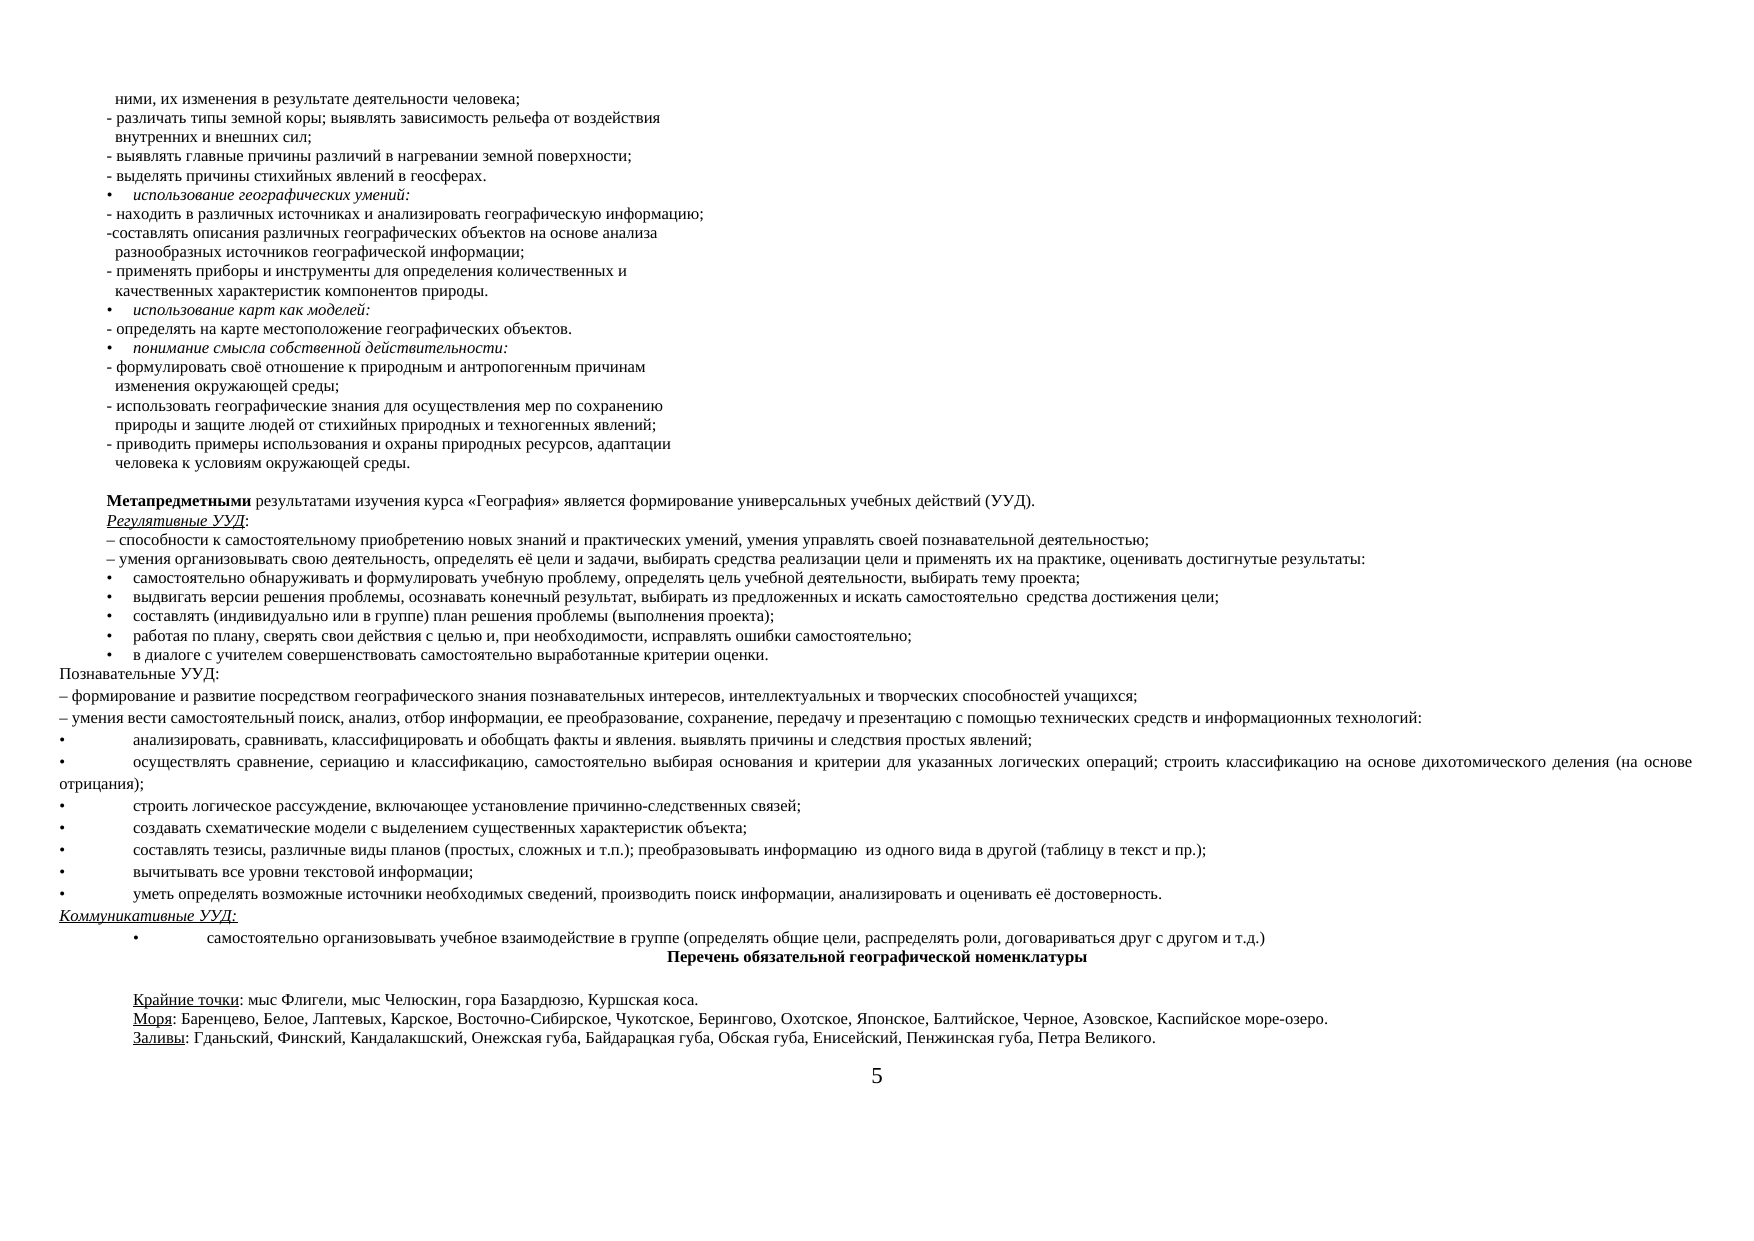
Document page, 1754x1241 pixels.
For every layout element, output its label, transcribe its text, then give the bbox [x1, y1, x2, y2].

list составлять (индивидуально или в группе) план решения проблемы (выполнения проекта); [59, 606, 1695, 625]
text • уметь определять возможные источники необходимых сведений, производить поиск информации, анализировать и оценивать её достоверность. [59, 883, 1695, 903]
text • анализировать, сравнивать, классифицировать и обобщать факты и явления. выявлять причины и следствия простых явлений; [59, 729, 1695, 749]
text - выявлять главные причины различий в нагревании земной поверхности; [59, 146, 1695, 165]
text Метапредметными результатами изучения курса «География» является формирование универсальных учебных действий (УУД). [59, 491, 1695, 510]
text – способности к самостоятельному приобретению новых знаний и практических умений, умения управлять своей познавательной деятельностью; [59, 529, 1695, 549]
text - находить в различных источниках и анализировать географическую информацию; [59, 204, 1695, 223]
text Заливы: Гданьский, Финский, Кандалакшский, Онежская губа, Байдарацкая губа, Обская губа, Енисейский, Пенжинская губа, Петра Великого. [59, 1028, 1695, 1047]
text - использовать географические знания для осуществления мер по сохранению [59, 395, 1695, 414]
list использование географических умений: [59, 184, 1695, 204]
text - применять приборы и инструменты для определения количественных и [59, 261, 1695, 280]
text • строить логическое рассуждение, включающее установление причинно-следственных связей; [59, 796, 1695, 815]
text • самостоятельно организовывать учебное взаимодействие в группе (определять общие цели, распределять роли, договариваться друг с другом и т.д.) [59, 927, 1695, 947]
text - выделять причины стихийных явлений в геосферах. [59, 165, 1695, 184]
list понимание смысла собственной действительности: [59, 338, 1695, 357]
text - формулировать своё отношение к природным и антропогенным причинам [59, 357, 1695, 376]
text качественных характеристик компонентов природы. [59, 280, 1695, 299]
text • составлять тезисы, различные виды планов (простых, сложных и т.п.); преобразовывать информацию из одного вида в другой (таблицу в текст и пр.); [59, 839, 1695, 859]
text человека к условиям окружающей среды. [59, 453, 1695, 472]
text - определять на карте местоположение географических объектов. [59, 319, 1695, 338]
text внутренних и внешних сил; [59, 127, 1695, 146]
text Познавательные УУД: [59, 664, 1695, 683]
text природы и защите людей от стихийных природных и техногенных явлений; [59, 414, 1695, 434]
text Коммуникативные УУД: [59, 905, 1695, 924]
list работая по плану, сверять свои действия с целью и, при необходимости, исправлять ошибки самостоятельно; [59, 625, 1695, 644]
text - приводить примеры использования и охраны природных ресурсов, адаптации [59, 434, 1695, 453]
list использование карт как моделей: [59, 299, 1695, 319]
list в диалоге с учителем совершенствовать самостоятельно выработанные критерии оценки. [59, 644, 1695, 664]
text • вычитывать все уровни текстовой информации; [59, 861, 1695, 881]
text – умения организовывать свою деятельность, определять её цели и задачи, выбирать средства реализации цели и применять их на практике, оценивать достигнутые результаты: [59, 549, 1695, 568]
text разнообразных источников географической информации; [59, 242, 1695, 261]
text Крайние точки: мыс Флигели, мыс Челюскин, гора Базардюзю, Куршская коса. [59, 989, 1695, 1008]
text - различать типы земной коры; выявлять зависимость рельефа от воздействия [59, 108, 1695, 127]
text Регулятивные УУД: [59, 510, 1695, 529]
text • осуществлять сравнение, сериацию и классификацию, самостоятельно выбирая основания и критерии для указанных логических операций; строить классификацию на основе дихотомического деления (на основе отрицания); [59, 752, 1695, 793]
text -составлять описания различных географических объектов на основе анализа [59, 223, 1695, 242]
text • создавать схематические модели с выделением существенных характеристик объекта; [59, 817, 1695, 837]
text ними, их изменения в результате деятельности человека; [59, 89, 1695, 108]
list самостоятельно обнаруживать и формулировать учебную проблему, определять цель учебной деятельности, выбирать тему проекта; [59, 568, 1695, 587]
text изменения окружающей среды; [59, 376, 1695, 395]
list выдвигать версии решения проблемы, осознавать конечный результат, выбирать из предложенных и искать самостоятельно средства достижения цели; [59, 587, 1695, 606]
text – формирование и развитие посредством географического знания познавательных интересов, интеллектуальных и творческих способностей учащихся; [59, 686, 1695, 705]
text Моря: Баренцево, Белое, Лаптевых, Карское, Восточно-Сибирское, Чукотское, Берингово, Охотское, Японское, Балтийское, Черное, Азовское, Каспийское море-озеро. [59, 1008, 1695, 1028]
text – умения вести самостоятельный поиск, анализ, отбор информации, ее преобразование, сохранение, передачу и презентацию с помощью технических средств и информационных технологий: [59, 708, 1695, 727]
text Перечень обязательной географической номенклатуры [59, 947, 1695, 966]
